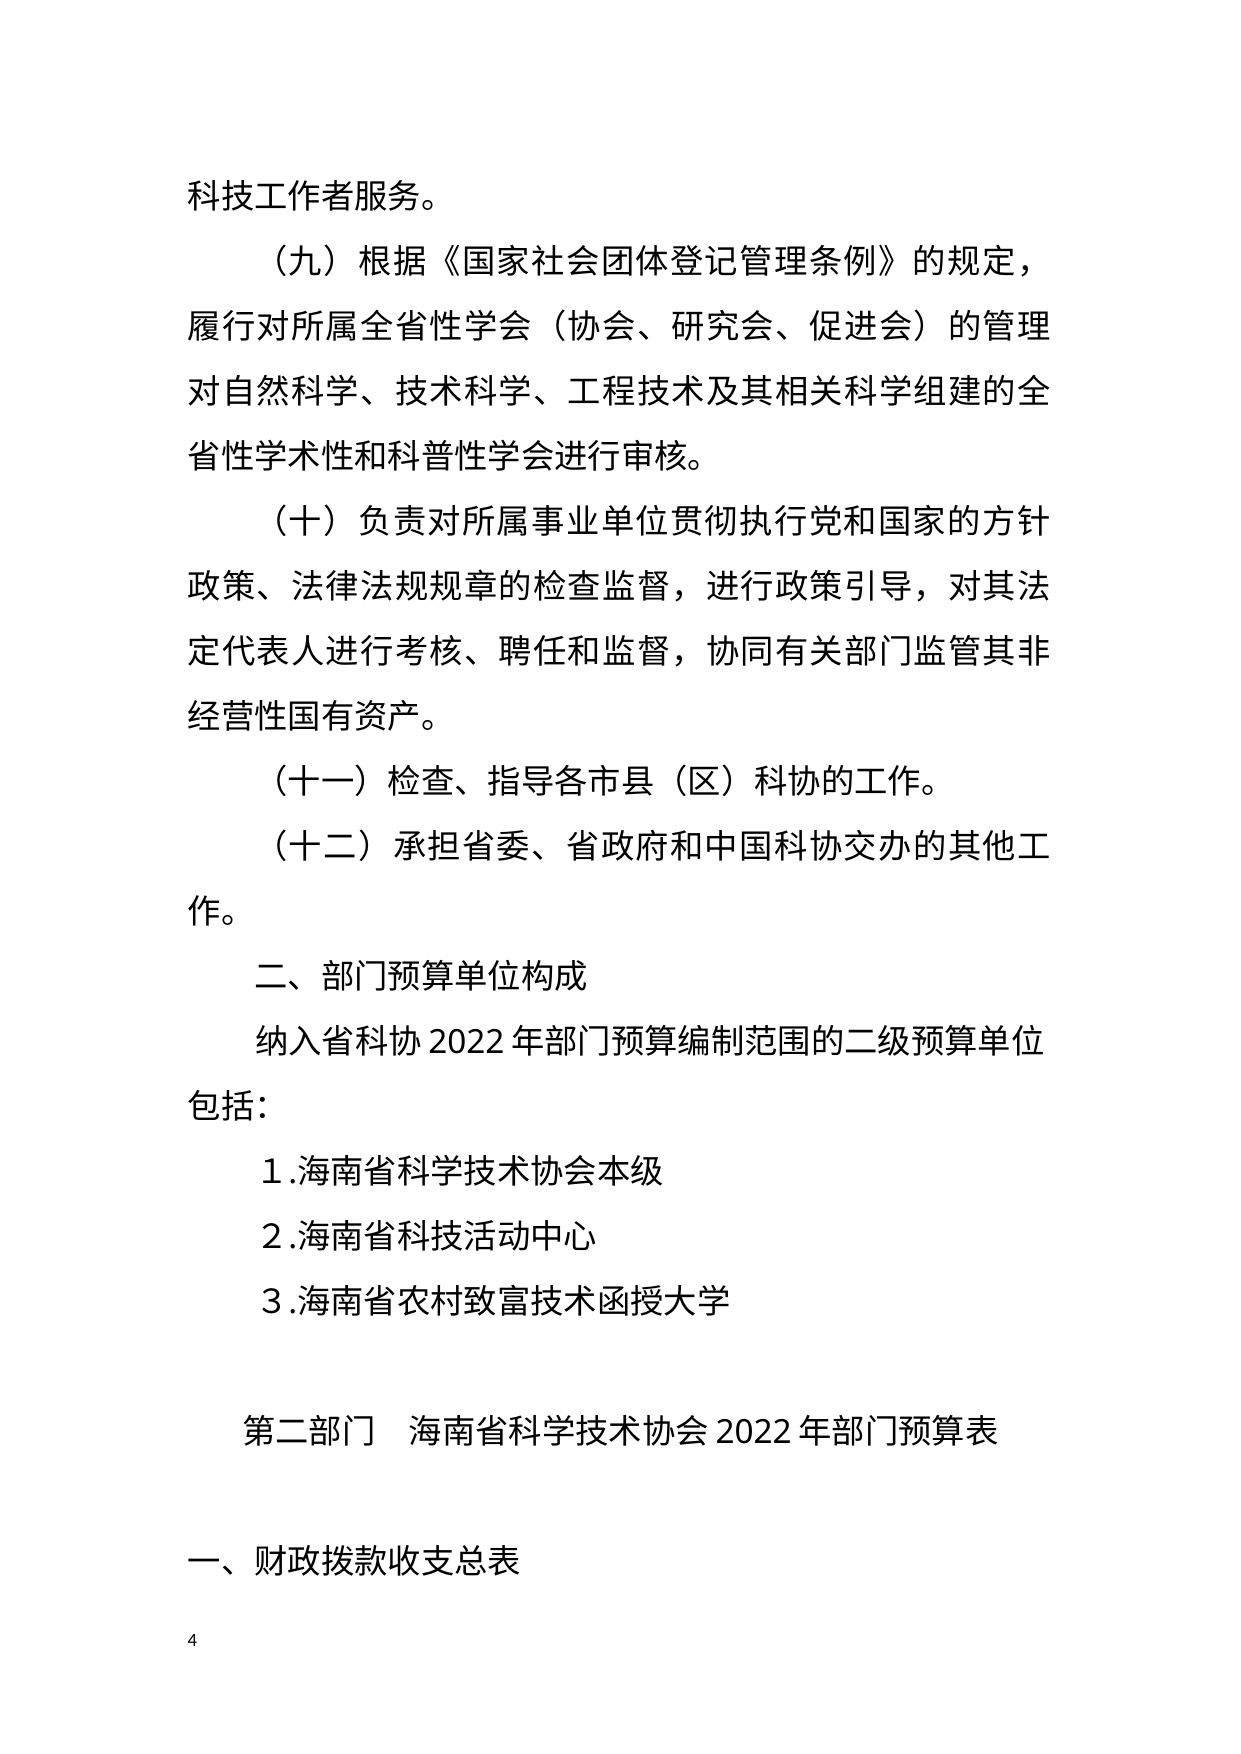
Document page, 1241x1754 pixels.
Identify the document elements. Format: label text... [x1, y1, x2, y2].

text １.海南省科学技术协会本级 [187, 1137, 1053, 1202]
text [187, 162, 1053, 227]
text ３.海南省农村致富技术函授大学 [187, 1267, 1053, 1332]
text 一、财政拨款收支总表 [187, 1527, 1053, 1592]
text 二、部门预算单位构成 [254, 942, 1053, 1007]
text 纳入省科协2022年部门预算编制范围的二级预算单位包括： [187, 1007, 1053, 1137]
text （十二）承担省委、省政府和中国科协交办的其他工作。 [187, 812, 1053, 942]
text 第二部门 海南省科学技术协会2022年部门预算表 [187, 1397, 1053, 1462]
text （十一）检查、指导各市县（区）科协的工作。 [187, 747, 1053, 812]
text （十）负责对所属事业单位贯彻执行党和国家的方针政策、法律法规规章的检查监督，进行政策引导，对其法定代表人进行考核、聘任和监督，协同有关部门监管其非经营性国有资产。 [187, 487, 1053, 747]
text （九）根据《国家社会团体登记管理条例》的规定，履行对所属全省性学会（协会、研究会、促进会）的管理；对自然科学、技术科学、工程技术及其相关科学组建的全省性学术性和科普性学会进行审核。 [187, 227, 1053, 487]
text ２.海南省科技活动中心 [187, 1202, 1053, 1267]
